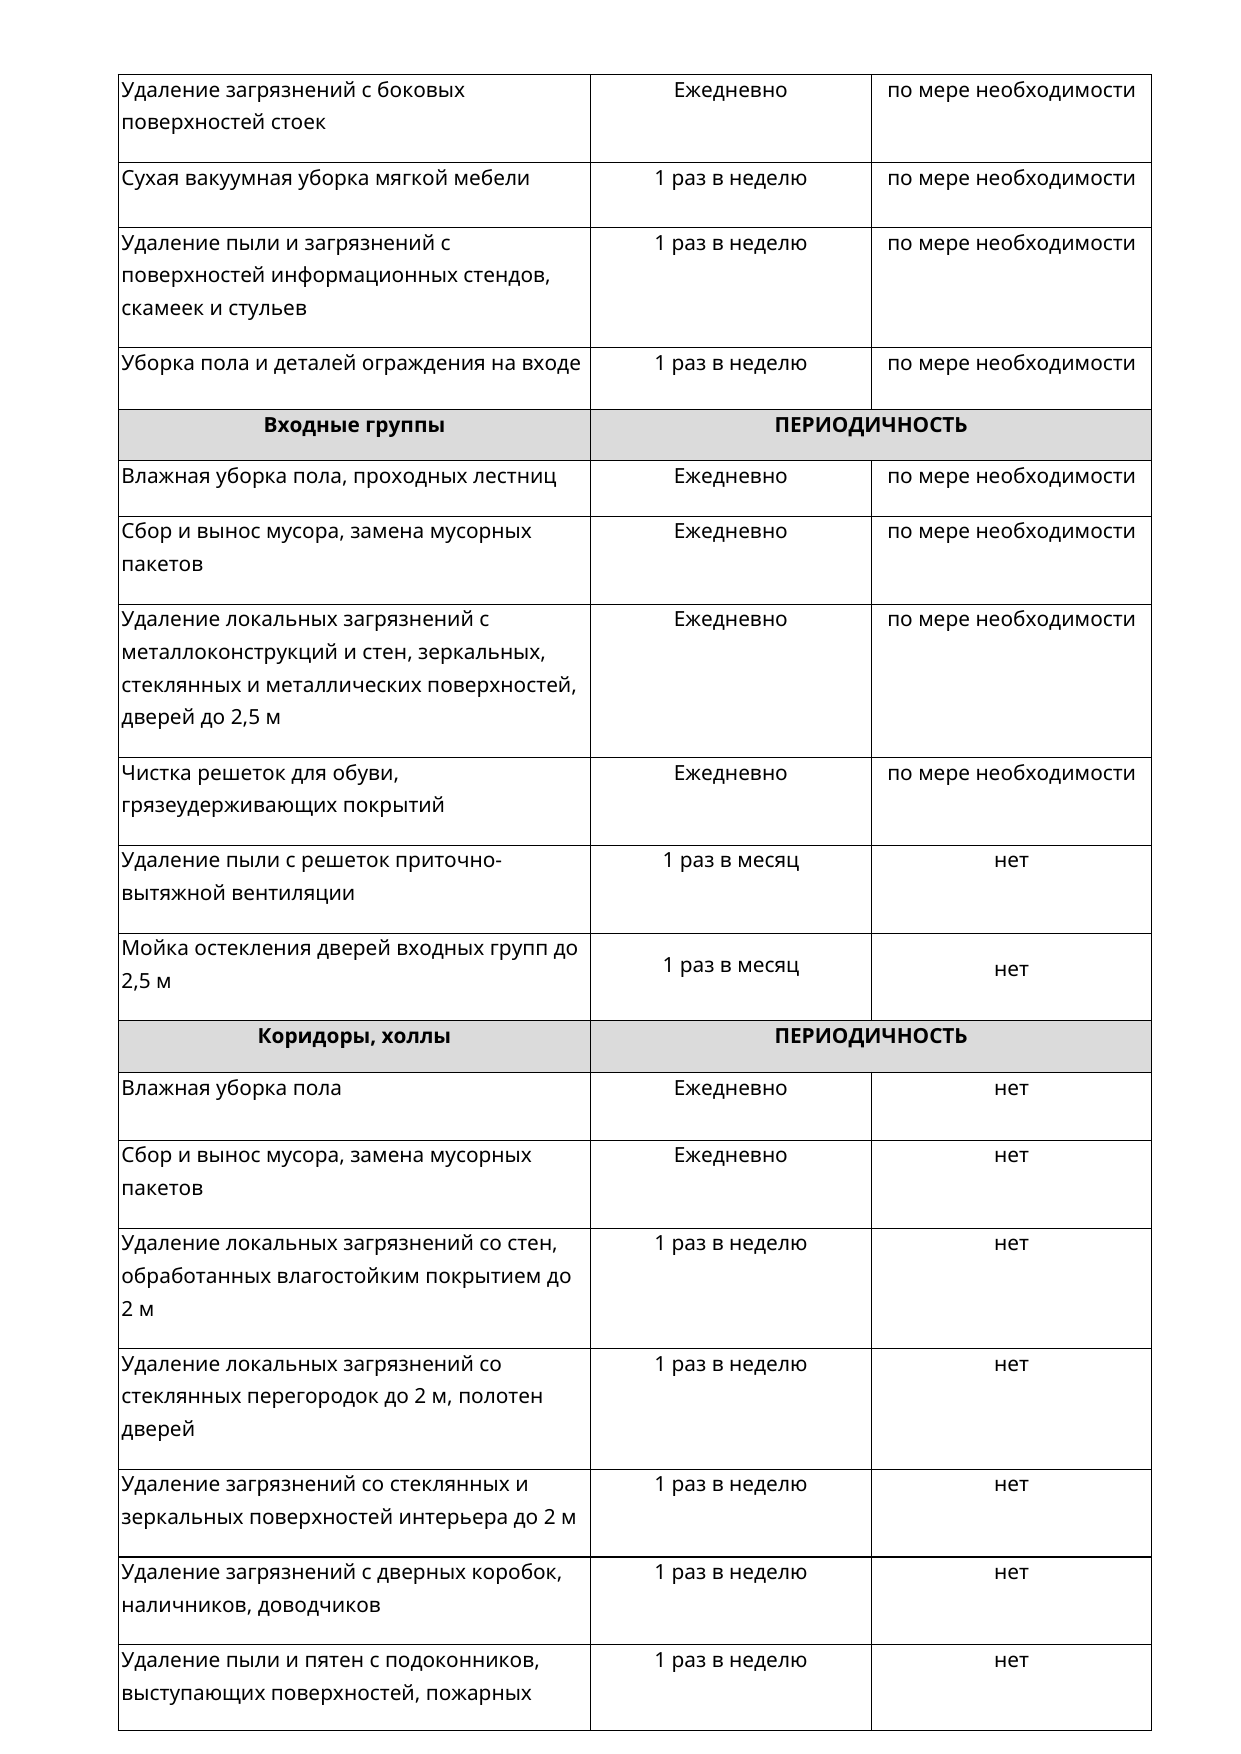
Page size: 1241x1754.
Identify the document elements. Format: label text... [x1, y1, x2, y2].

table_cell 1 раз в неделю [591, 228, 871, 347]
table_cell Влажная уборка пола [119, 1073, 590, 1139]
table_cell по мере необходимости [872, 348, 1151, 409]
table_cell нет [872, 1073, 1151, 1139]
table_cell по мере необходимости [872, 758, 1151, 844]
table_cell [119, 1645, 590, 1730]
table_cell Входные группы [119, 410, 590, 460]
table_cell 1 раз в месяц [591, 846, 871, 932]
table_cell Удаление локальных загрязнений со стен, обработанных влагостойким покрытием до 2 м [119, 1229, 590, 1348]
table_cell 1 раз в неделю [591, 1645, 871, 1730]
table_cell Ежедневно [591, 461, 871, 516]
table_cell 1 раз в месяц [591, 934, 871, 1020]
table_cell по мере необходимости [872, 517, 1151, 603]
table_cell 1 раз в неделю [591, 1558, 871, 1644]
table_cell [872, 75, 1151, 162]
table_cell Ежедневно [591, 517, 871, 603]
table_cell ПЕРИОДИЧНОСТЬ [591, 1021, 1151, 1072]
table_cell по мере необходимости [872, 163, 1151, 227]
table_cell Ежедневно [591, 1073, 871, 1139]
table_cell нет [872, 1558, 1151, 1644]
table_cell Влажная уборка пола, проходных лестниц [119, 461, 590, 516]
table_cell 1 раз в неделю [591, 1470, 871, 1556]
table_cell Удаление пыли и загрязнений с поверхностей информационных стендов, скамеек и стульев [119, 228, 590, 347]
table_cell нет [872, 934, 1151, 1020]
table_cell 1 раз в неделю [591, 1229, 871, 1348]
table_cell ПЕРИОДИЧНОСТЬ [591, 410, 1151, 460]
table_cell по мере необходимости [872, 228, 1151, 347]
table_cell по мере необходимости [872, 605, 1151, 757]
table_cell Сбор и вынос мусора, замена мусорных пакетов [119, 517, 590, 603]
table_cell Ежедневно [591, 75, 871, 162]
table_cell 1 раз в неделю [591, 163, 871, 227]
table_cell Удаление пыли с решеток приточно-вытяжной вентиляции [119, 846, 590, 932]
table_cell Коридоры, холлы [119, 1021, 590, 1072]
table_cell нет [872, 1141, 1151, 1227]
table_cell 1 раз в неделю [591, 1349, 871, 1468]
table_cell Сбор и вынос мусора, замена мусорных пакетов [119, 1141, 590, 1227]
table_cell Сухая вакуумная уборка мягкой мебели [119, 163, 590, 227]
table_cell 1 раз в неделю [591, 348, 871, 409]
table_cell по мере необходимости [872, 461, 1151, 516]
table_cell Удаление локальных загрязнений с металлоконструкций и стен, зеркальных, стеклянных и металлических поверхностей, дверей до 2,5 м [119, 605, 590, 757]
table_cell Уборка пола и деталей ограждения на входе [119, 348, 590, 409]
table_cell нет [872, 1470, 1151, 1556]
table_cell Ежедневно [591, 605, 871, 757]
table_cell нет [872, 846, 1151, 932]
table_cell Ежедневно [591, 758, 871, 844]
table_cell Чистка решеток для обуви, грязеудерживающих покрытий [119, 758, 590, 844]
table_cell Удаление загрязнений с дверных коробок, наличников, доводчиков [119, 1558, 590, 1644]
table_cell Удаление загрязнений со стеклянных и зеркальных поверхностей интерьера до 2 м [119, 1470, 590, 1556]
table_cell Мойка остекления дверей входных групп до 2,5 м [119, 934, 590, 1020]
table_cell нет [872, 1229, 1151, 1348]
table_cell нет [872, 1349, 1151, 1468]
table_cell Удаление загрязнений с боковых поверхностей стоек [119, 75, 590, 162]
table_cell нет [872, 1645, 1151, 1730]
table_cell Удаление локальных загрязнений со стеклянных перегородок до 2 м, полотен дверей [119, 1349, 590, 1468]
table_cell Ежедневно [591, 1141, 871, 1227]
